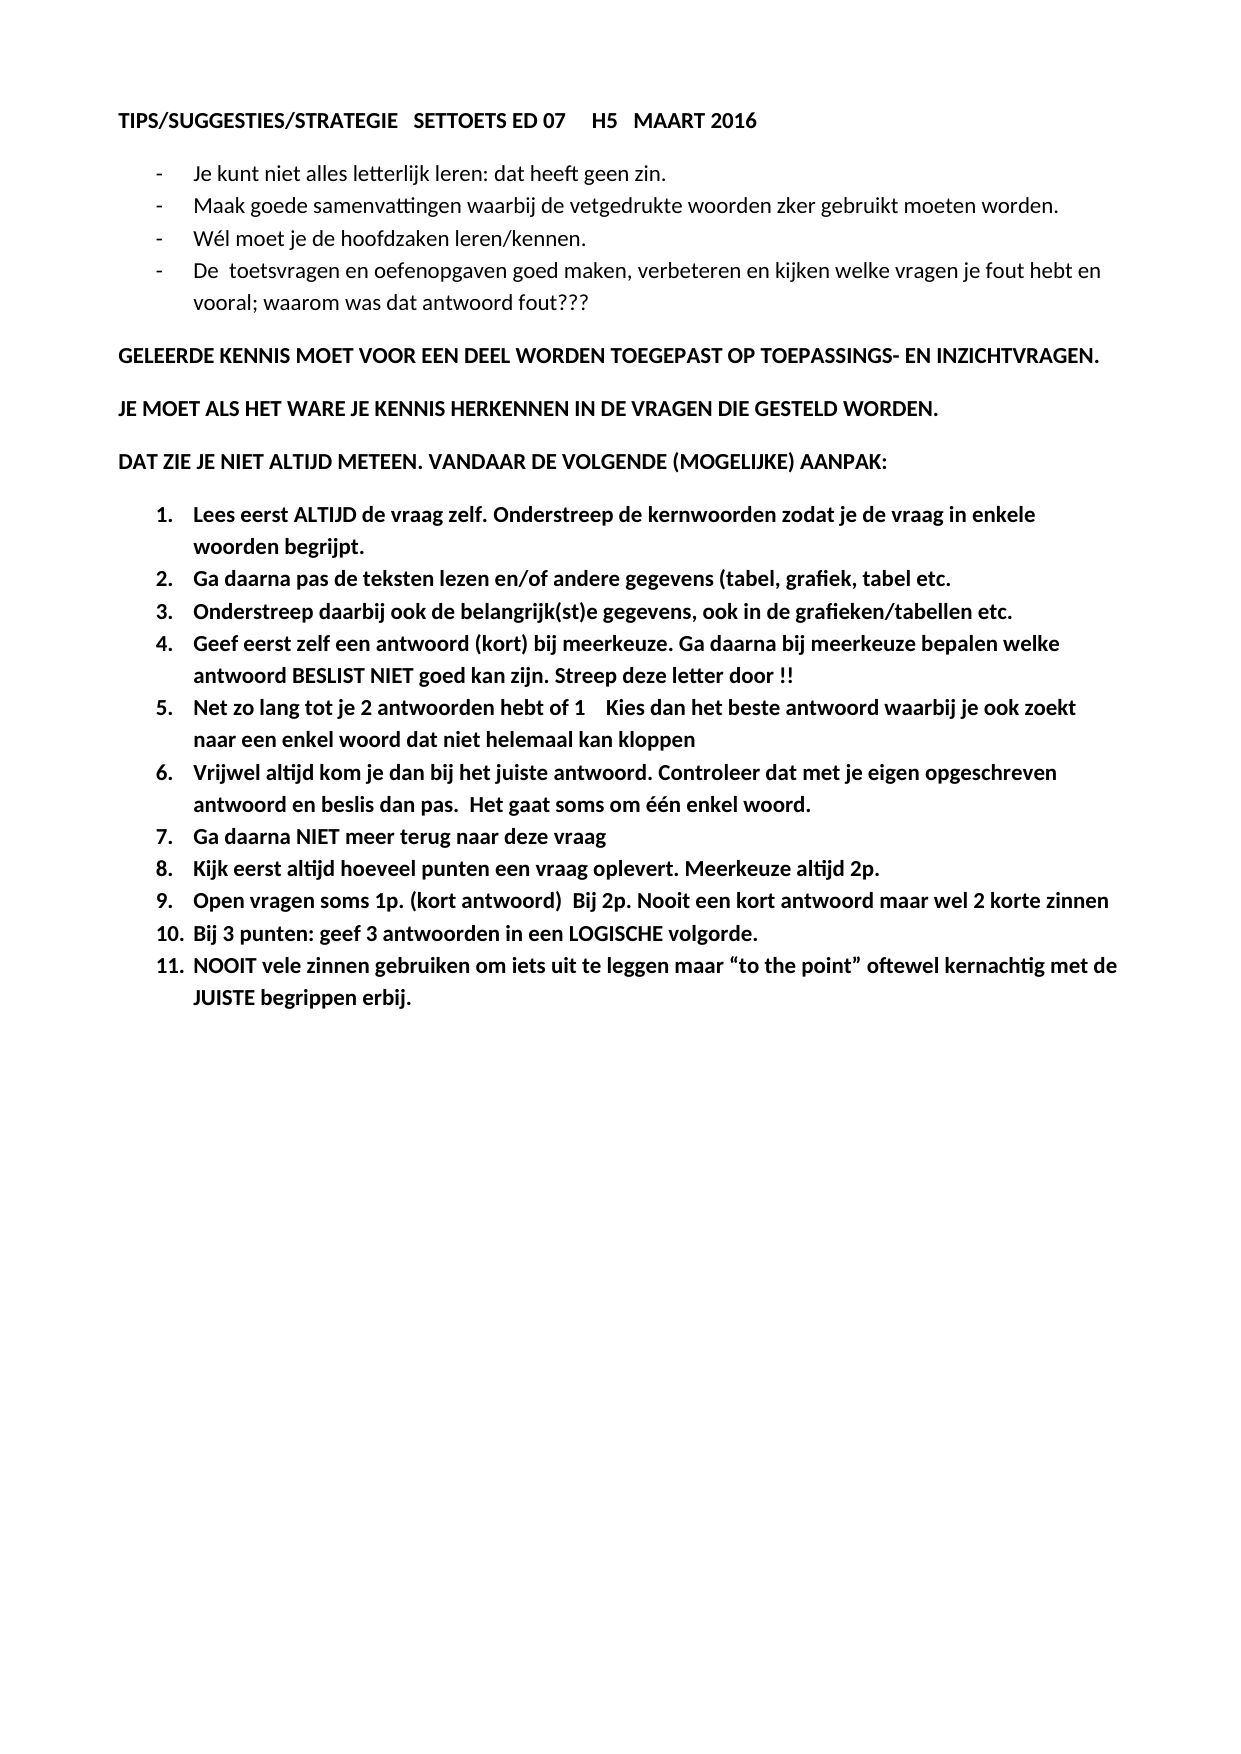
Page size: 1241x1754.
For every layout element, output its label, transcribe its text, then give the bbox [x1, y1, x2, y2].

list NOOIT vele zinnen gebruiken om iets uit te leggen maar “to the point” oftewel kernachtig met de JUISTE begrippen erbij. [156, 951, 1122, 1011]
list Maak goede samenvattingen waarbij de vetgedrukte woorden zker gebruikt moeten worden. [156, 192, 1122, 219]
list Geef eerst zelf een antwoord (kort) bij meerkeuze. Ga daarna bij meerkeuze bepalen welke antwoord BESLIST NIET goed kan zijn. Streep deze letter door !! [156, 629, 1122, 689]
text JE MOET ALS HET WARE JE KENNIS HERKENNEN IN DE VRAGEN DIE GESTELD WORDEN. [118, 394, 1122, 422]
list Vrijwel altijd kom je dan bij het juiste antwoord. Controleer dat met je eigen opgeschreven antwoord en beslis dan pas. Het gaat soms om één enkel woord. [156, 758, 1122, 818]
list Onderstreep daarbij ook de belangrijk(st)e gegevens, ook in de grafieken/tabellen etc. [156, 597, 1122, 625]
list Je kunt niet alles letterlijk leren: dat heeft geen zin. [156, 159, 1122, 187]
list Kijk eerst altijd hoeveel punten een vraag oplevert. Meerkeuze altijd 2p. [156, 854, 1122, 882]
list Open vragen soms 1p. (kort antwoord) Bij 2p. Nooit een kort antwoord maar wel 2 korte zinnen [156, 886, 1122, 914]
text DAT ZIE JE NIET ALTIJD METEEN. VANDAAR DE VOLGENDE (MOGELIJKE) AANPAK: [118, 447, 1122, 475]
list Bij 3 punten: geef 3 antwoorden in een LOGISCHE volgorde. [156, 919, 1122, 947]
list Lees eerst ALTIJD de vraag zelf. Onderstreep de kernwoorden zodat je de vraag in enkele woorden begrijpt. [156, 500, 1122, 560]
list Wél moet je de hoofdzaken leren/kennen. [156, 224, 1122, 252]
list Net zo lang tot je 2 antwoorden hebt of 1 Kies dan het beste antwoord waarbij je ook zoekt naar een enkel woord dat niet helemaal kan kloppen [156, 693, 1122, 753]
text TIPS/SUGGESTIES/STRATEGIE SETTOETS ED 07 H5 MAART 2016 [118, 106, 1122, 134]
list Ga daarna pas de teksten lezen en/of andere gegevens (tabel, grafiek, tabel etc. [156, 564, 1122, 593]
text GELEERDE KENNIS MOET VOOR EEN DEEL WORDEN TOEGEPAST OP TOEPASSINGS- EN INZICHTVRAGEN. [118, 341, 1122, 369]
list De toetsvragen en oefenopgaven goed maken, verbeteren en kijken welke vragen je fout hebt en vooral; waarom was dat antwoord fout??? [156, 256, 1122, 316]
list Ga daarna NIET meer terug naar deze vraag [156, 822, 1122, 850]
